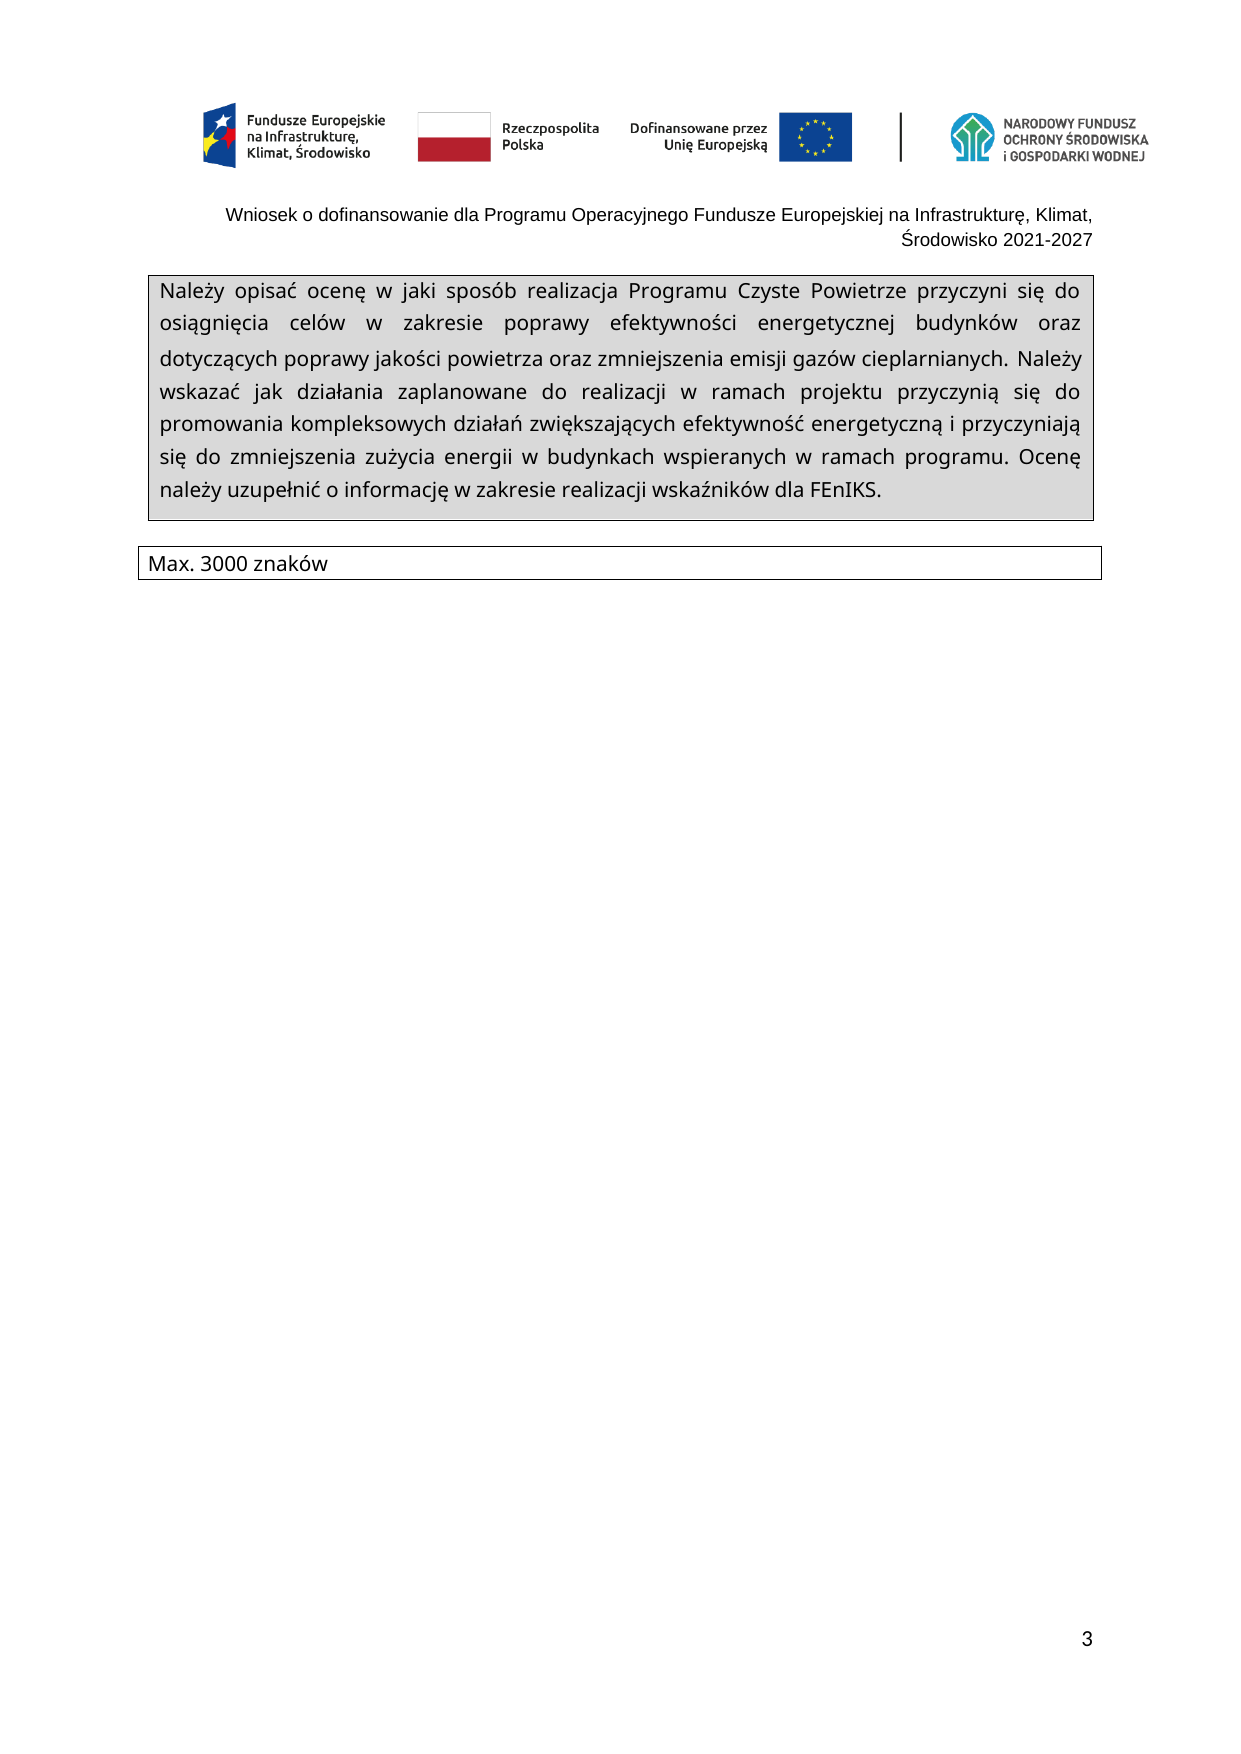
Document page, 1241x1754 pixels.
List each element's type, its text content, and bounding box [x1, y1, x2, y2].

picture [186, 86, 1161, 184]
text Max. 3000 znaków [139, 547, 1101, 579]
